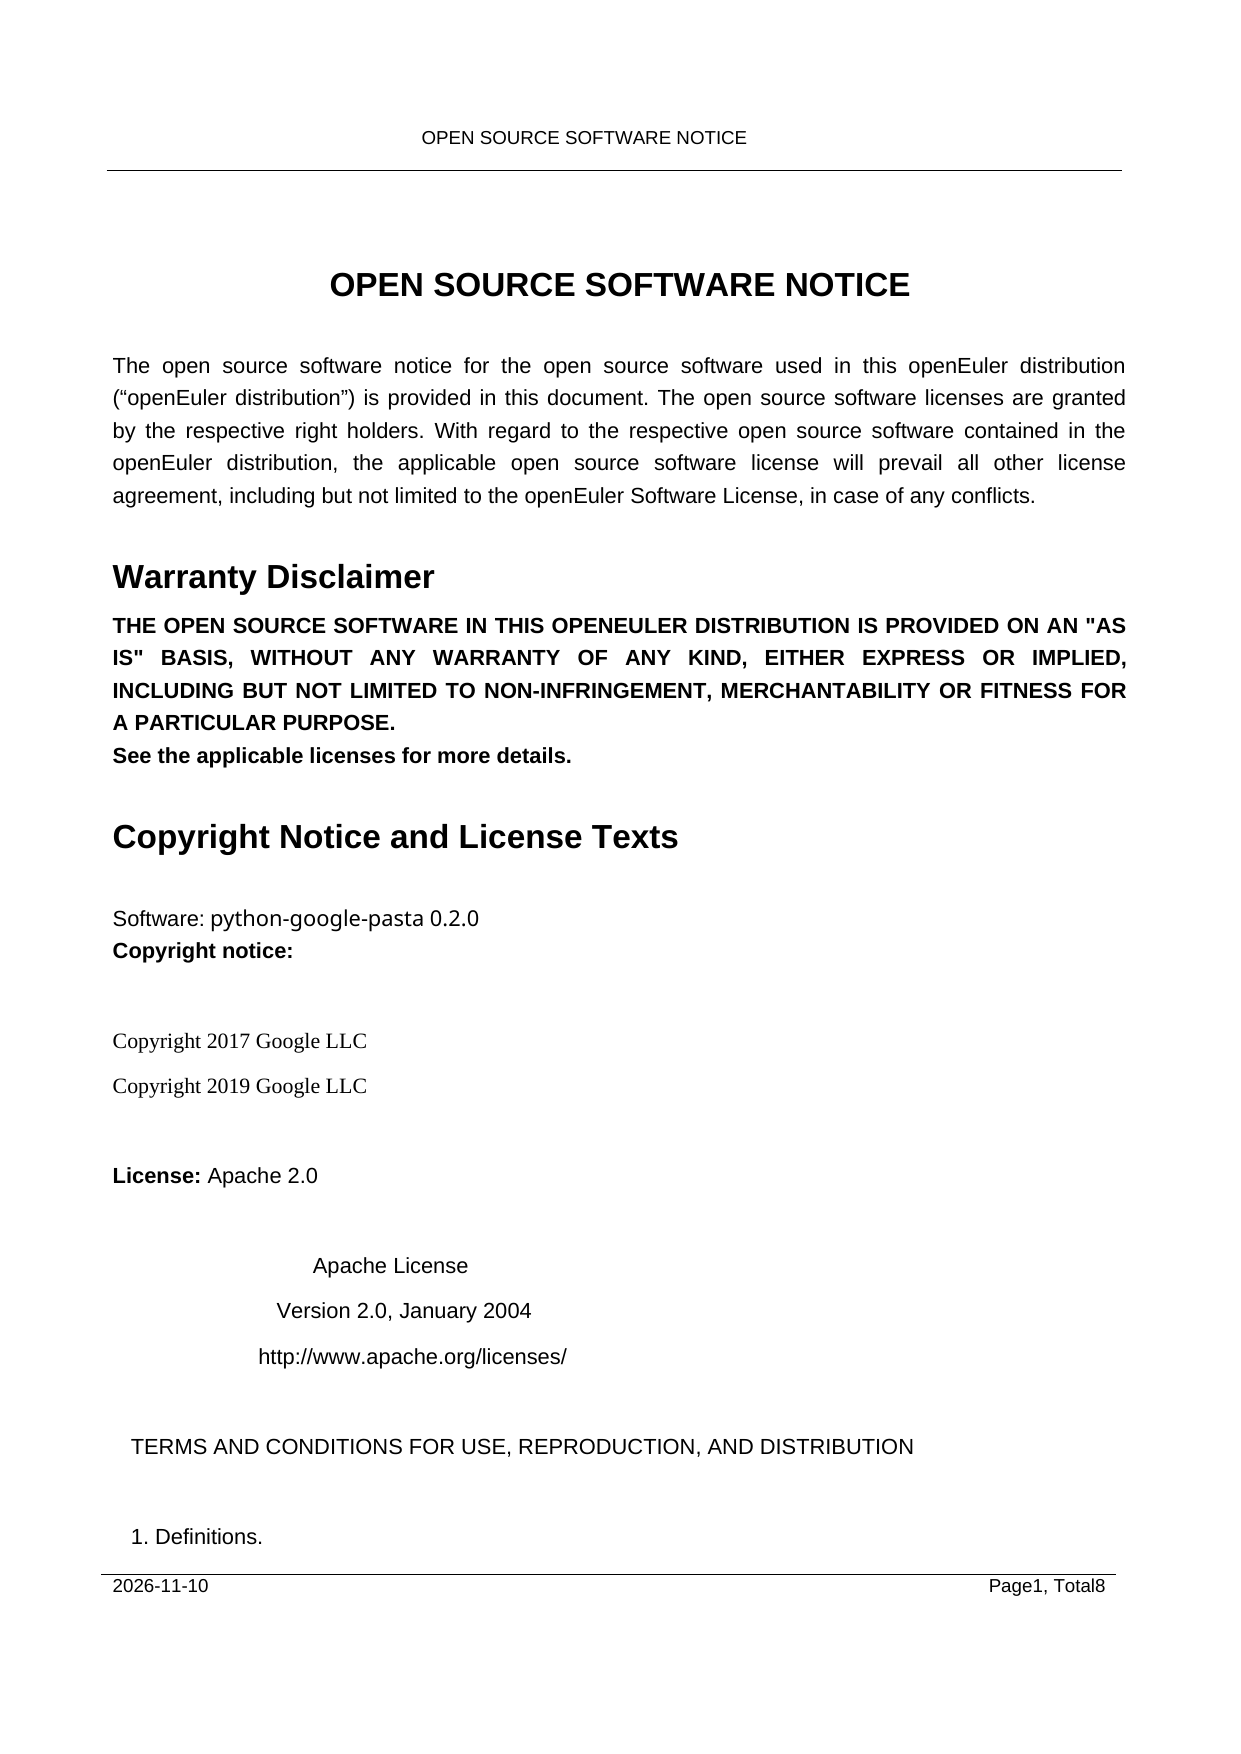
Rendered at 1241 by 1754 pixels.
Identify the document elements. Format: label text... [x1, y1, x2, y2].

text License: Apache 2.0 [112, 1159, 1128, 1192]
text Version 2.0, January 2004 [112, 1295, 1128, 1327]
text http://www.apache.org/licenses/ [112, 1340, 1128, 1372]
text Apache License [112, 1250, 1128, 1282]
text Warranty Disclaimer [112, 544, 1128, 609]
text Software: python-google-pasta 0.2.0 [112, 901, 1128, 934]
text The open source software notice for the open source software used in this openEuler distribution (“openEuler distribution”) is provided in this document. The open source software licenses are granted by the respective right holders. With regard to the respective open source software contained in the openEuler distribution, the applicable open source software license will prevail all other license agreement, including but not limited to the openEuler Software License, in case of any conflicts. [112, 349, 1128, 511]
text Copyright Notice and License Texts [112, 804, 1128, 869]
text Copyright 2019 Google LLC [112, 1069, 1128, 1102]
text OPEN SOURCE SOFTWARE NOTICE [112, 251, 1128, 316]
text 1. Definitions. [112, 1520, 1128, 1553]
text TERMS AND CONDITIONS FOR USE, REPRODUCTION, AND DISTRIBUTION [112, 1430, 1128, 1463]
text Copyright notice: [112, 934, 1128, 966]
text Copyright 2017 Google LLC [112, 1024, 1128, 1057]
text THE OPEN SOURCE SOFTWARE IN THIS OPENEULER DISTRIBUTION IS PROVIDED ON AN "AS IS" BASIS, WITHOUT ANY WARRANTY OF ANY KIND, EITHER EXPRESS OR IMPLIED, INCLUDING BUT NOT LIMITED TO NON-INFRINGEMENT, MERCHANTABILITY OR FITNESS FOR A PARTICULAR PURPOSE. See the applicable licenses for more details. [112, 609, 1128, 771]
